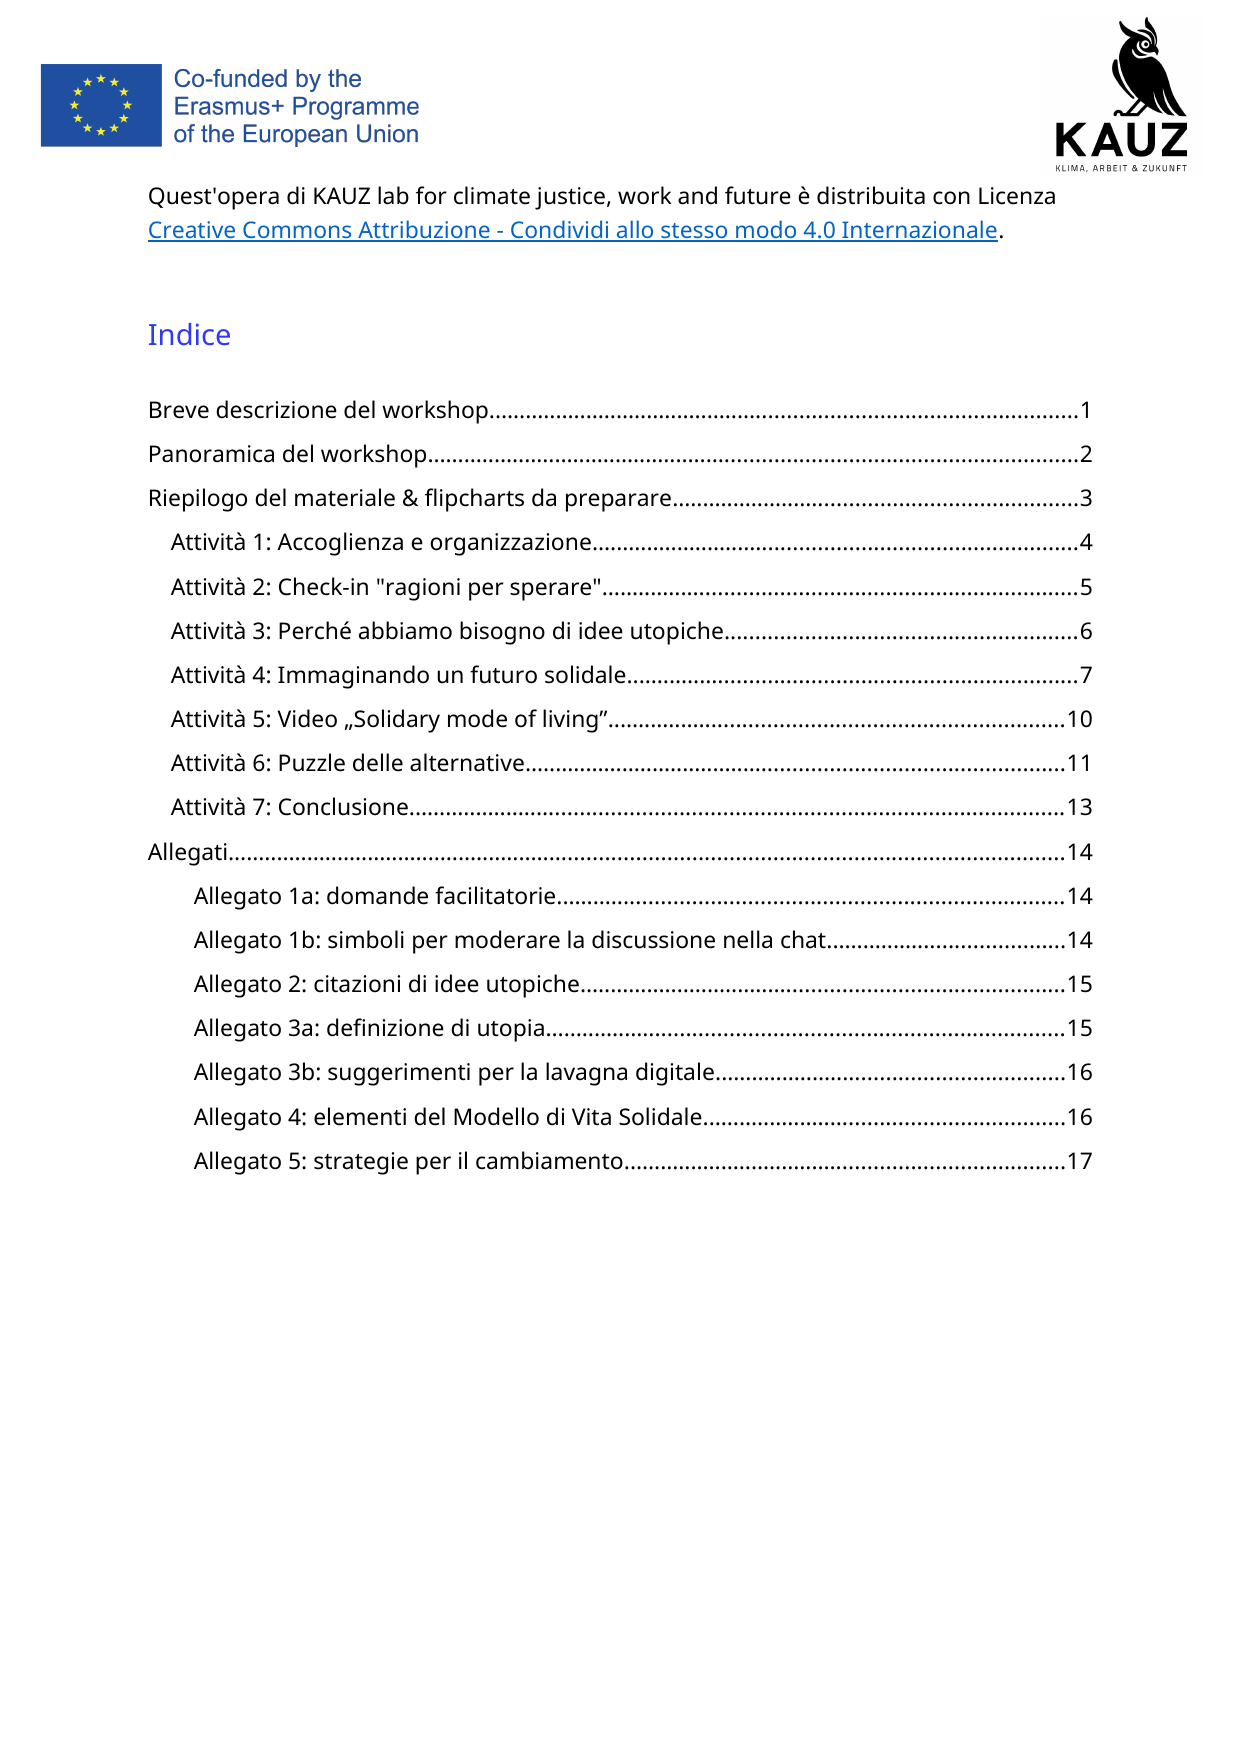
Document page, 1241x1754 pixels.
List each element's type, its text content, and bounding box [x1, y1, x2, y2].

picture [40, 64, 419, 147]
text Quest'opera di KAUZ lab for climate justice, work and future è distribuita con Licenza Creative Commons Attribuzione - Condividi allo stesso modo 4.0 Internazionale. [148, 148, 1093, 245]
picture [1038, 11, 1205, 178]
text Indice [148, 314, 1093, 354]
